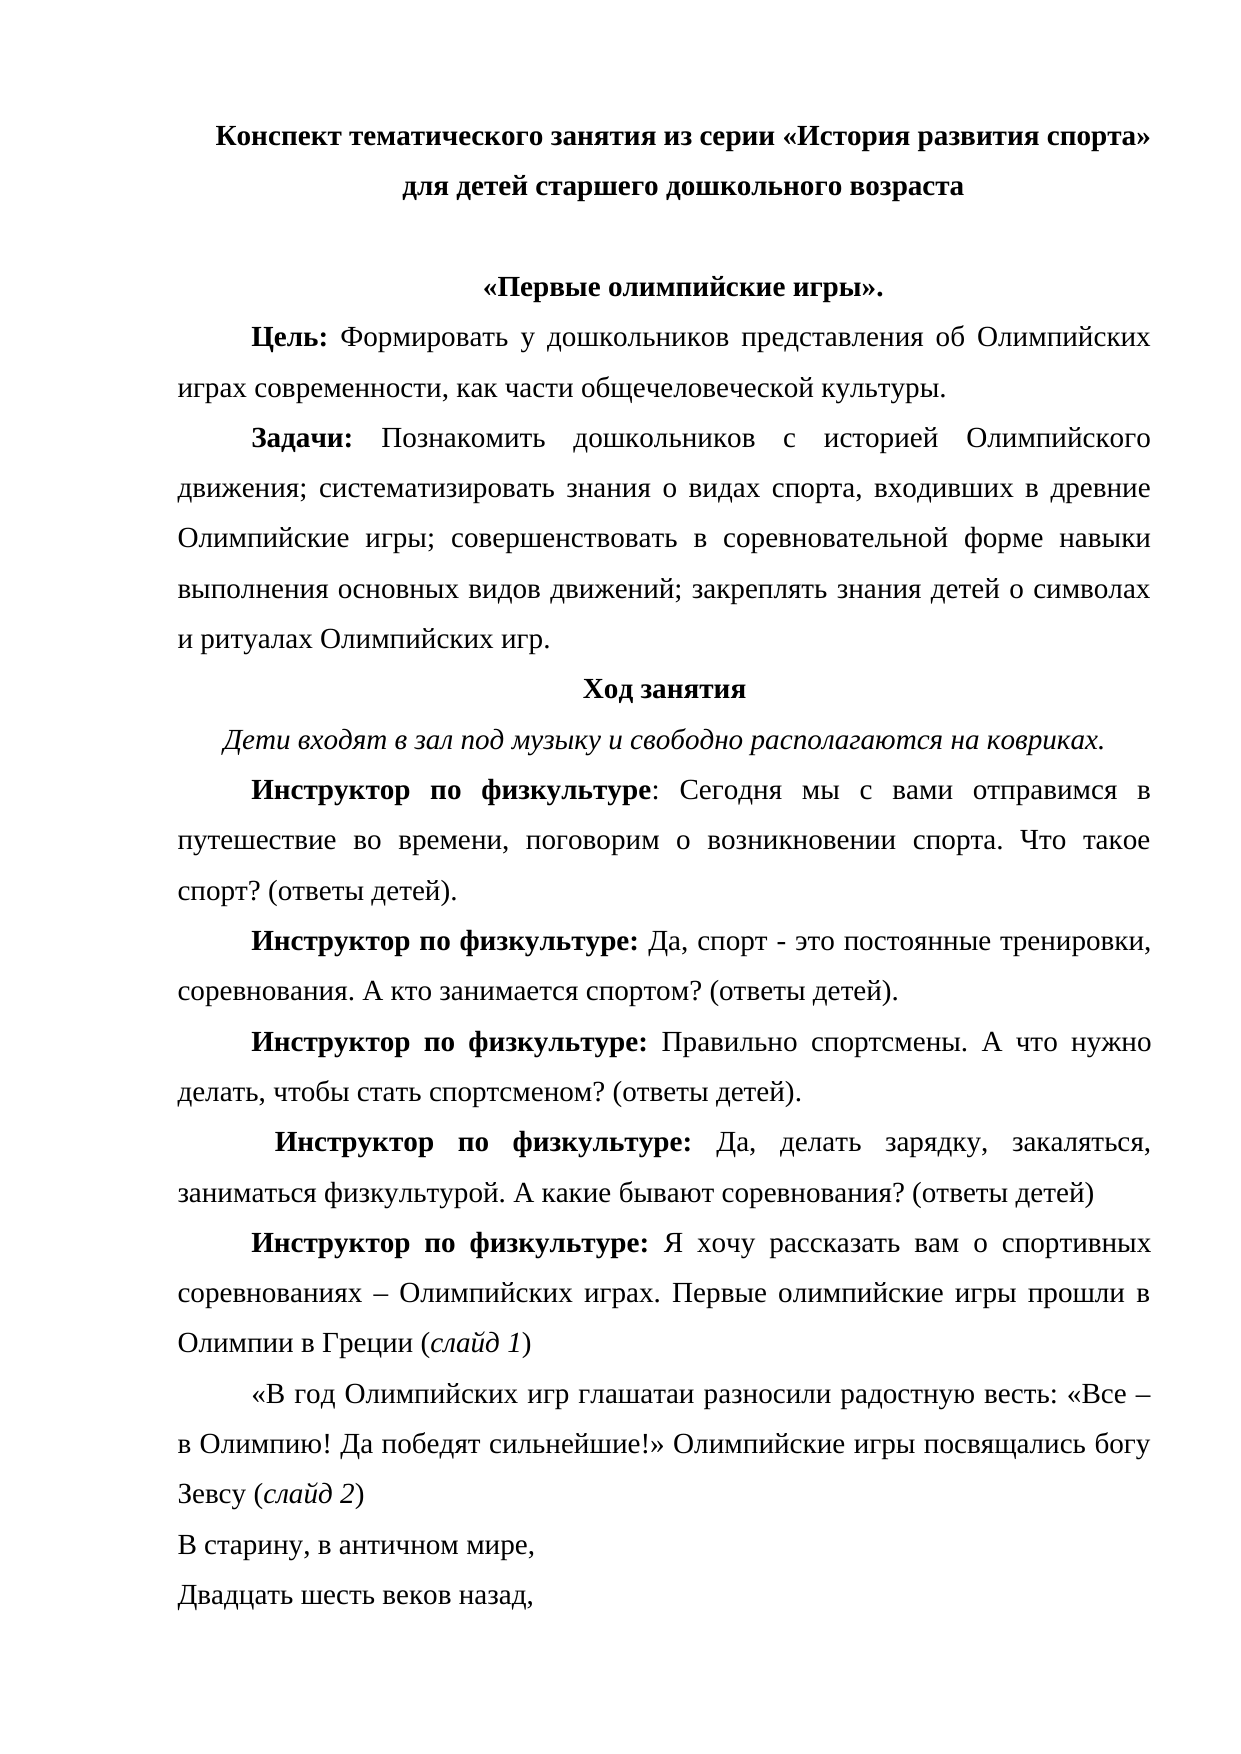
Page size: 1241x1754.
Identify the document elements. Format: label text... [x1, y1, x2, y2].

text Дети входят в зал под музыку и свободно располагаются на ковриках. [177, 722, 1152, 755]
text Задачи: Познакомить дошкольников с историей Олимпийского движения; систематизировать знания о видах спорта, входивших в древние Олимпийские игры; совершенствовать в соревновательной форме навыки выполнения основных видов движений; закреплять знания детей о символах и ритуалах Олимпийских игр. [177, 420, 1152, 655]
text Двадцать шесть веков назад, [177, 1577, 1152, 1611]
text «Первые олимпийские игры». [215, 269, 1152, 303]
text «В год Олимпийских игр глашатаи разносили радостную весть: «Все – в Олимпию! Да победят сильнейшие!» Олимпийские игры посвящались богу Зевсу (слайд 2) [177, 1376, 1152, 1510]
text Инструктор по физкультуре: Я хочу рассказать вам о спортивных соревнованиях – Олимпийских играх. Первые олимпийские игры прошли в Олимпии в Греции (слайд 1) [177, 1225, 1152, 1359]
text Конспект тематического занятия из серии «История развития спорта» для детей старшего дошкольного возраста [215, 118, 1152, 202]
text Инструктор по физкультуре: Сегодня мы с вами отправимся в путешествие во времени, поговорим о возникновении спорта. Что такое спорт? (ответы детей). [177, 772, 1152, 906]
text Инструктор по физкультуре: Правильно спортсмены. А что нужно делать, чтобы стать спортсменом? (ответы детей). [177, 1024, 1152, 1108]
text Ход занятия [177, 672, 1152, 705]
text В старину, в античном мире, [177, 1527, 1152, 1560]
text Инструктор по физкультуре: Да, делать зарядку, закаляться, заниматься физкультурой. А какие бывают соревнования? (ответы детей) [177, 1124, 1152, 1208]
text Цель: Формировать у дошкольников представления об Олимпийских играх современности, как части общечеловеческой культуры. [177, 319, 1152, 403]
text Инструктор по физкультуре: Да, спорт - это постоянные тренировки, соревнования. А кто занимается спортом? (ответы детей). [177, 923, 1152, 1007]
